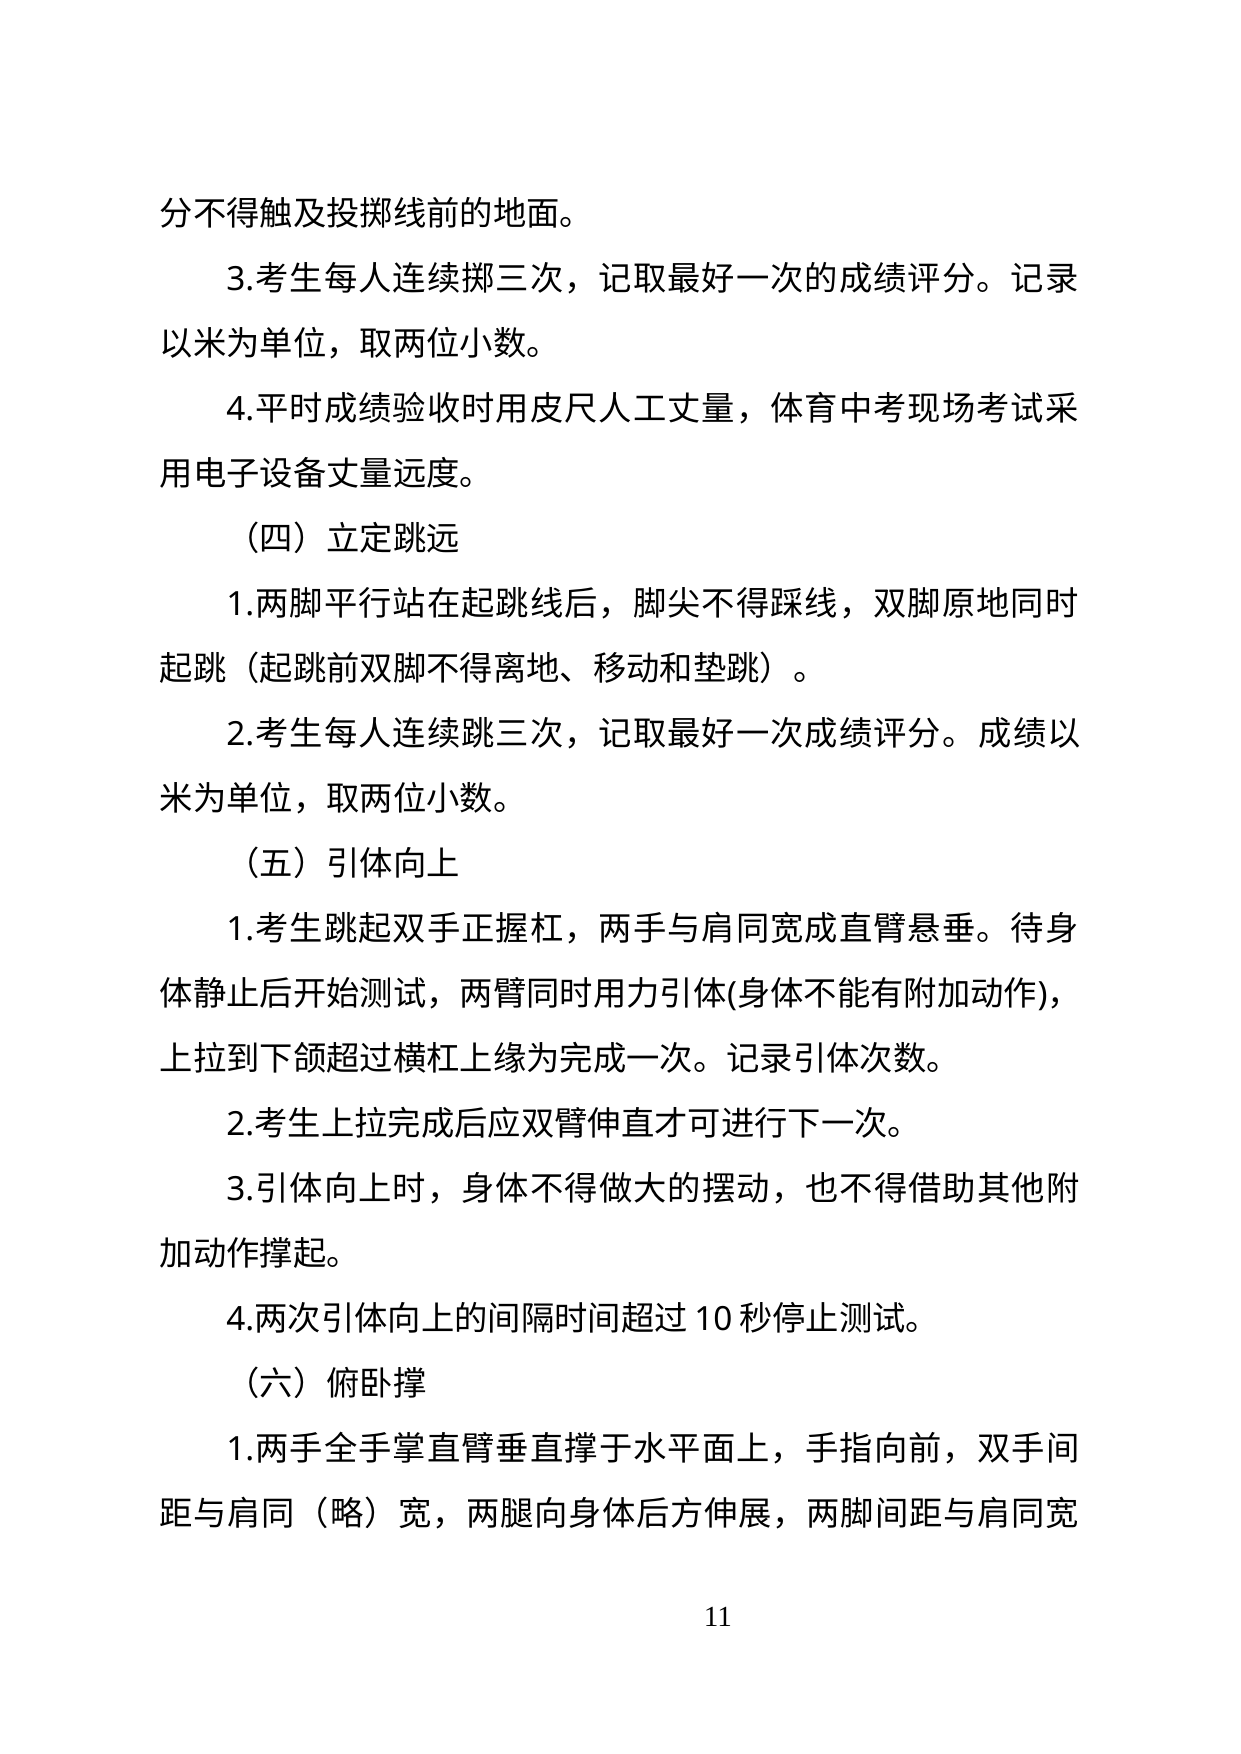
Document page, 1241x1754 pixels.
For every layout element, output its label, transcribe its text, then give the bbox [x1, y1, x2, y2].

text （六）俯卧撑 [159, 1348, 1081, 1413]
text （五）引体向上 [159, 828, 1081, 893]
text （四）立定跳远 [159, 503, 1081, 568]
text 4.两次引体向上的间隔时间超过10秒停止测试。 [159, 1283, 1081, 1348]
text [159, 1413, 1081, 1543]
text 1.两脚平行站在起跳线后，脚尖不得踩线，双脚原地同时起跳（起跳前双脚不得离地、移动和垫跳）。 [159, 568, 1081, 698]
text 2.考生上拉完成后应双臂伸直才可进行下一次。 [159, 1088, 1081, 1153]
text 4.平时成绩验收时用皮尺人工丈量，体育中考现场考试采用电子设备丈量远度。 [159, 373, 1081, 503]
text 1.考生跳起双手正握杠，两手与肩同宽成直臂悬垂。待身体静止后开始测试，两臂同时用力引体(身体不能有附加动作)，上拉到下颌超过横杠上缘为完成一次。记录引体次数。 [159, 893, 1081, 1088]
text 3.考生每人连续掷三次，记取最好一次的成绩评分。记录以米为单位，取两位小数。 [159, 243, 1081, 373]
text 3.引体向上时，身体不得做大的摆动，也不得借助其他附加动作撑起。 [159, 1153, 1081, 1283]
text 2.考生每人连续跳三次，记取最好一次成绩评分。成绩以米为单位，取两位小数。 [159, 698, 1081, 828]
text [159, 178, 1081, 243]
